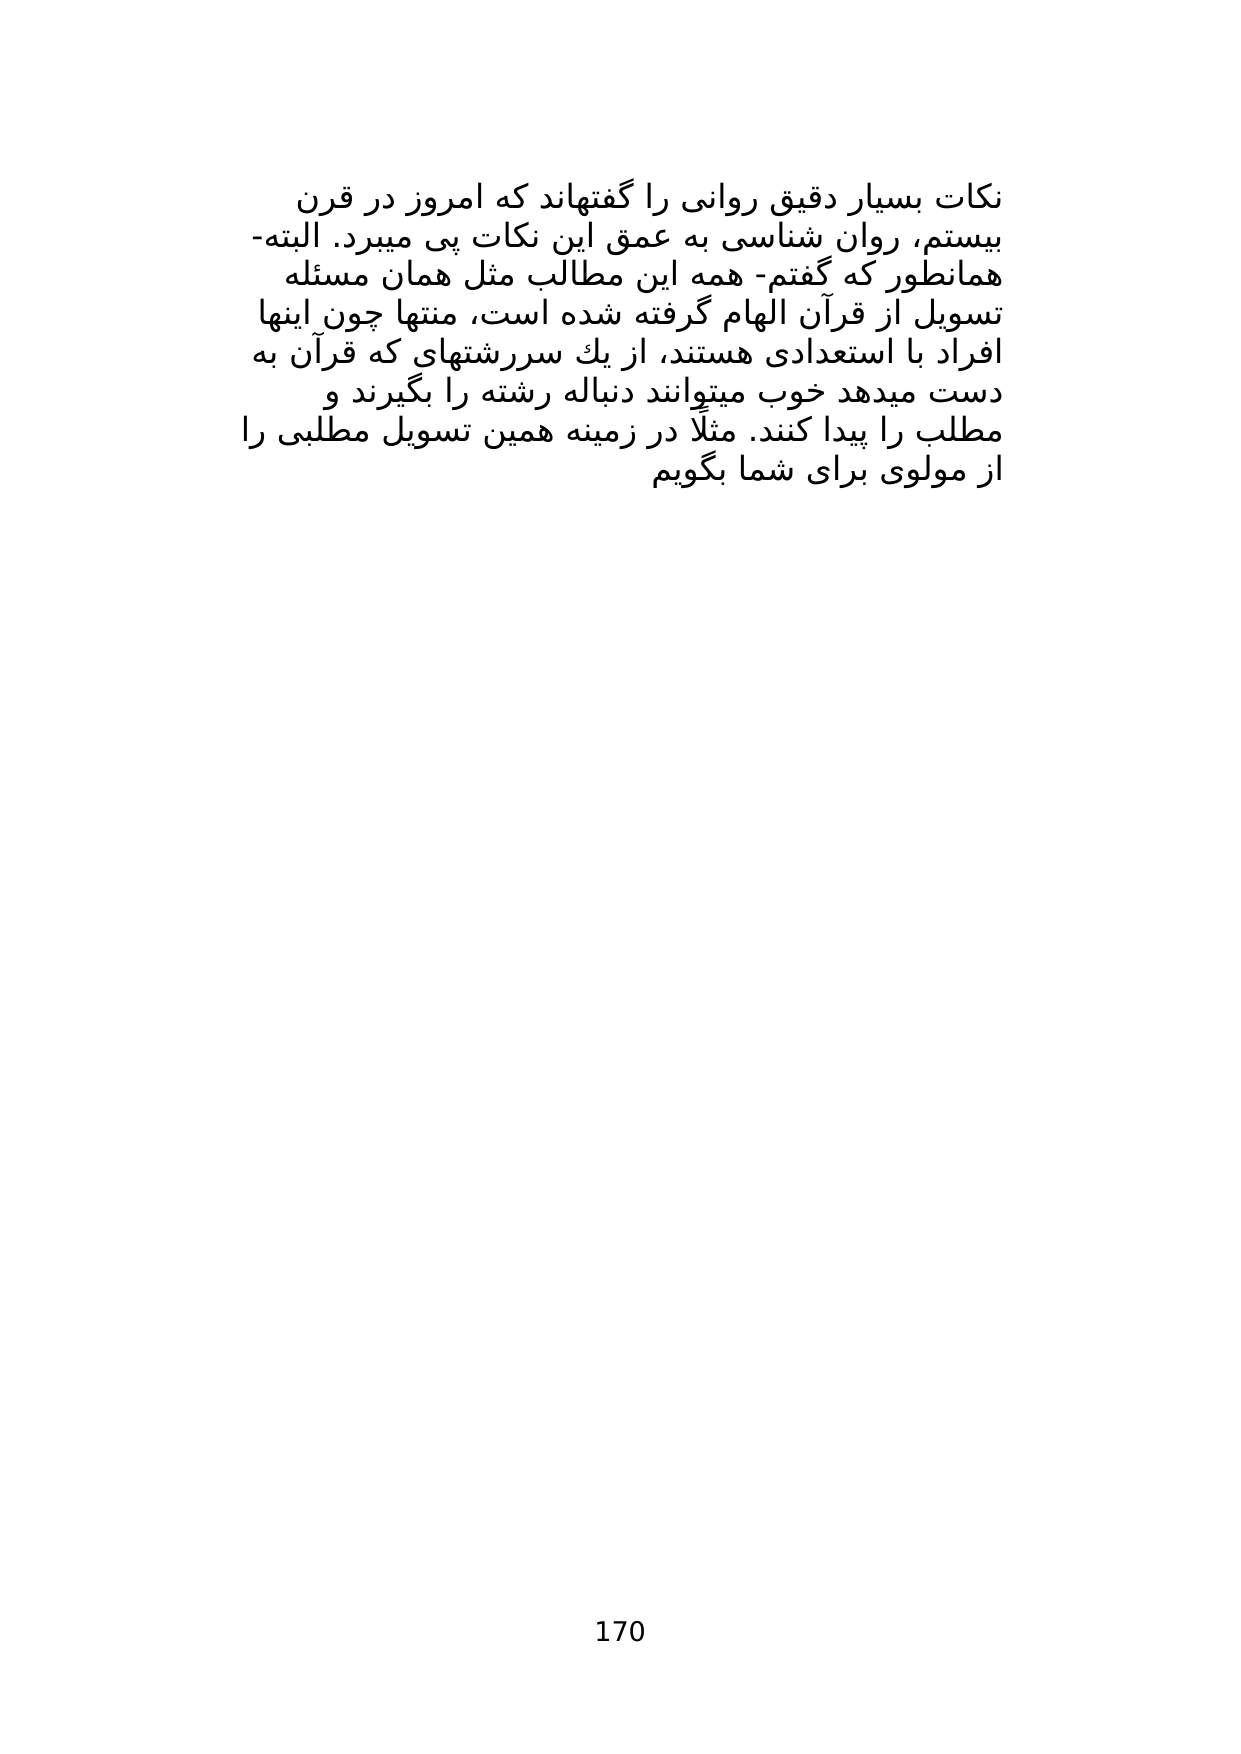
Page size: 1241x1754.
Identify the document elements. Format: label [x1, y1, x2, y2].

text [236, 177, 1004, 488]
